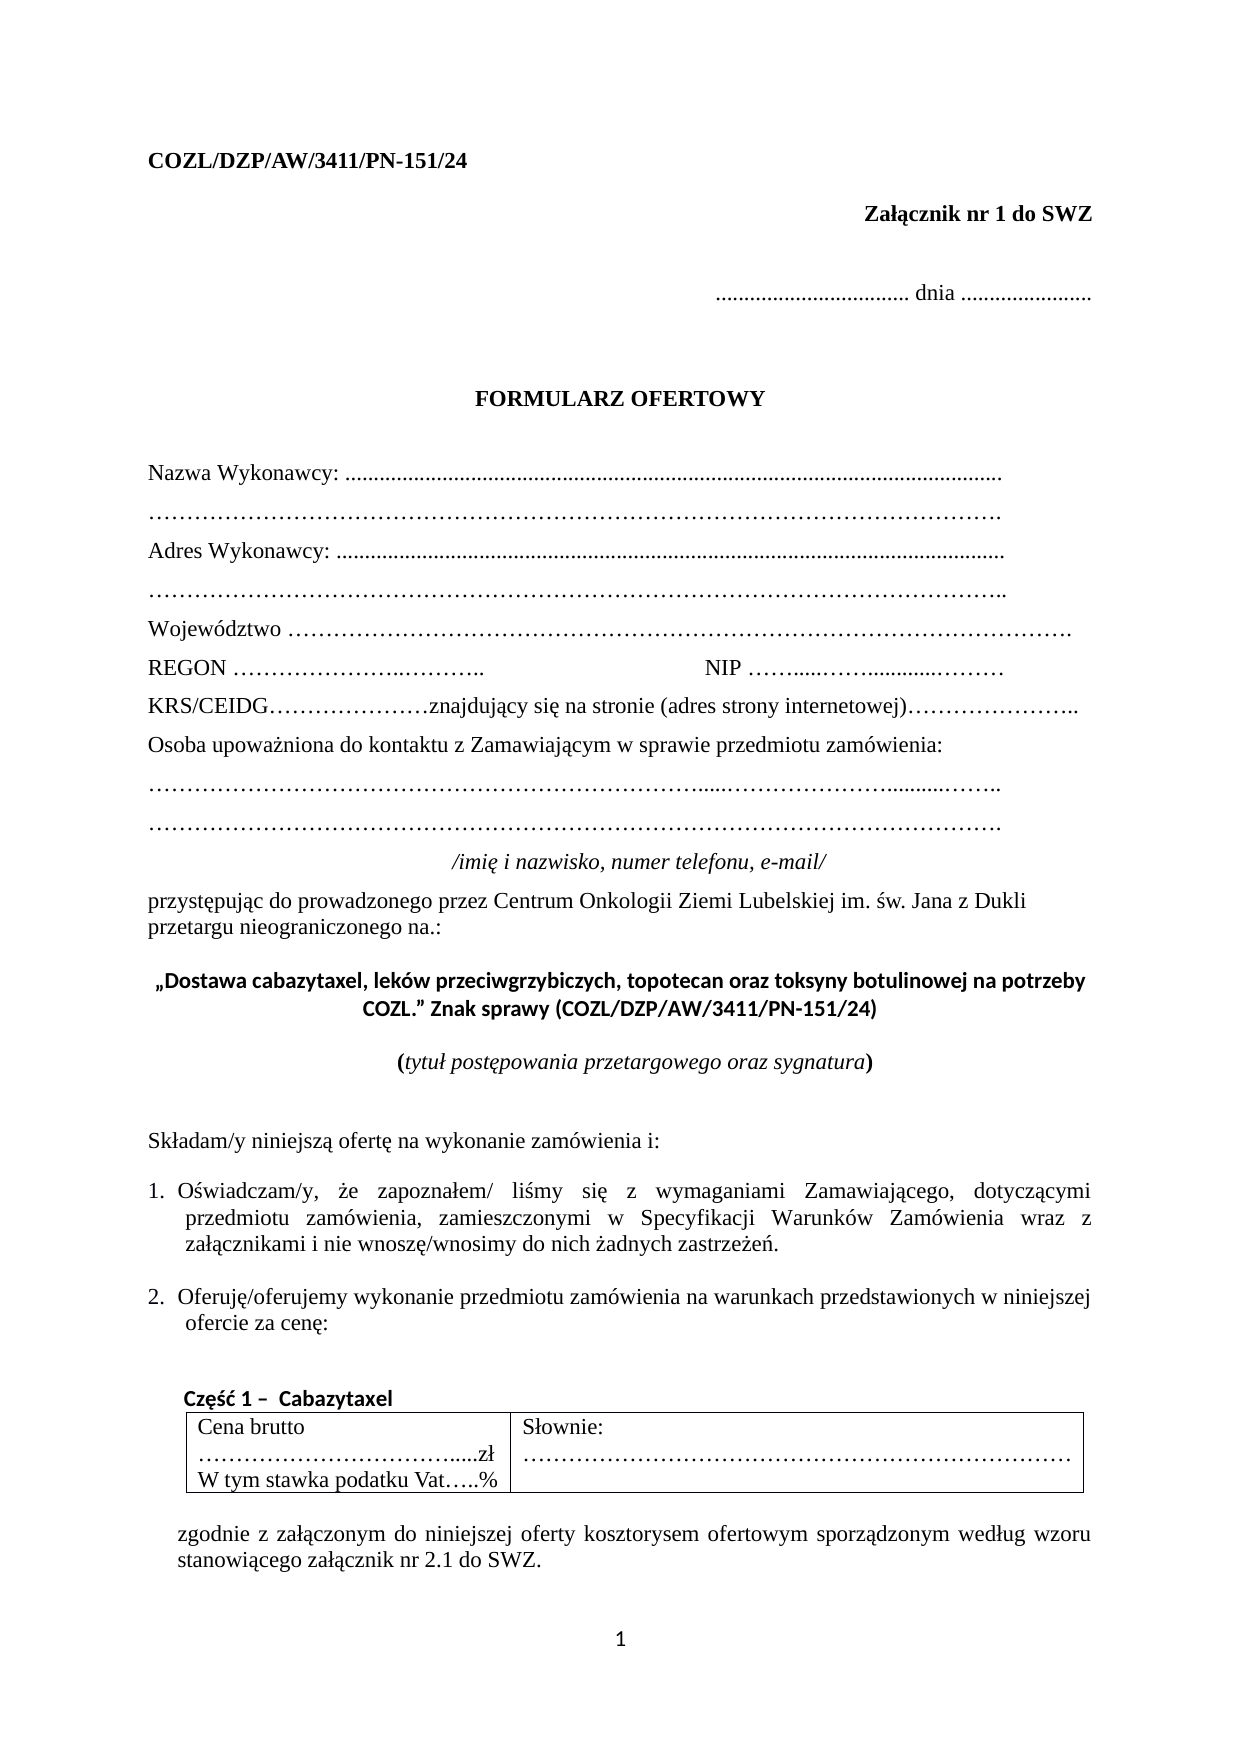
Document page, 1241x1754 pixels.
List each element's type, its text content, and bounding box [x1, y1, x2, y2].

text ………………………………………………………………………………………………….. [148, 576, 1093, 602]
text Adres Wykonawcy: ..................................................................................................................... [148, 537, 1093, 563]
text …………………………………………………………………………………………………. [148, 809, 1093, 835]
text (tytuł postępowania przetargowego oraz sygnatura) [177, 1048, 1093, 1074]
text Nazwa Wykonawcy: ................................................................................................................... [148, 459, 1093, 486]
text ……………………………………………………………….....…………………..........…….. [148, 770, 1093, 796]
text Załącznik nr 1 do SWZ [148, 200, 1093, 227]
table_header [187, 1413, 510, 1492]
text /imię i nazwisko, numer telefonu, e-mail/ [185, 848, 1093, 874]
text przetargu nieograniczonego na.: [148, 913, 1093, 939]
text KRS/CEIDG…………………znajdujący się na stronie (adres strony internetowej)………………….. [148, 692, 1093, 719]
list Oferuję/oferujemy wykonanie przedmiotu zamówienia na warunkach przedstawionych w niniejszej ofercie za cenę: [148, 1283, 1093, 1336]
list Oświadczam/y, że zapoznałem/ liśmy się z wymaganiami Zamawiającego, dotyczącymi przedmiotu zamówienia, zamieszczonymi w Specyfikacji Warunków Zamówienia wraz z załącznikami i nie wnoszę/wnosimy do nich żadnych zastrzeżeń. [148, 1178, 1093, 1257]
text przystępując do prowadzonego przez Centrum Onkologii Ziemi Lubelskiej im. św. Jana z Dukli [148, 887, 1093, 913]
text REGON …………………..……….. NIP …….....……............……… [148, 653, 1093, 680]
text Województwo …………………………………………………………………………………………. [148, 615, 1093, 641]
text Składam/y niniejszą ofertę na wykonanie zamówienia i: [148, 1127, 1093, 1153]
text .................................. dnia ....................... [148, 279, 1093, 306]
text „Dostawa cabazytaxel, leków przeciwgrzybiczych, topotecan oraz toksyny botulinowej na potrzeby COZL.” Znak sprawy (COZL/DZP/AW/3411/PN-151/24) [148, 966, 1093, 1022]
table_header Słownie: ……………………………………………………………… [511, 1413, 1083, 1492]
text Osoba upoważniona do kontaktu z Zamawiającym w sprawie przedmiotu zamówienia: [148, 731, 1093, 758]
text FORMULARZ OFERTOWY [148, 385, 1093, 411]
text Część 1 – Cabazytaxel [148, 1384, 1093, 1412]
text …………………………………………………………………………………………………. [148, 498, 1093, 524]
text COZL/DZP/AW/3411/PN-151/24 [148, 148, 1093, 174]
text zgodnie z załączonym do niniejszej oferty kosztorysem ofertowym sporządzonym według wzoru stanowiącego załącznik nr 2.1 do SWZ. [177, 1520, 1093, 1572]
